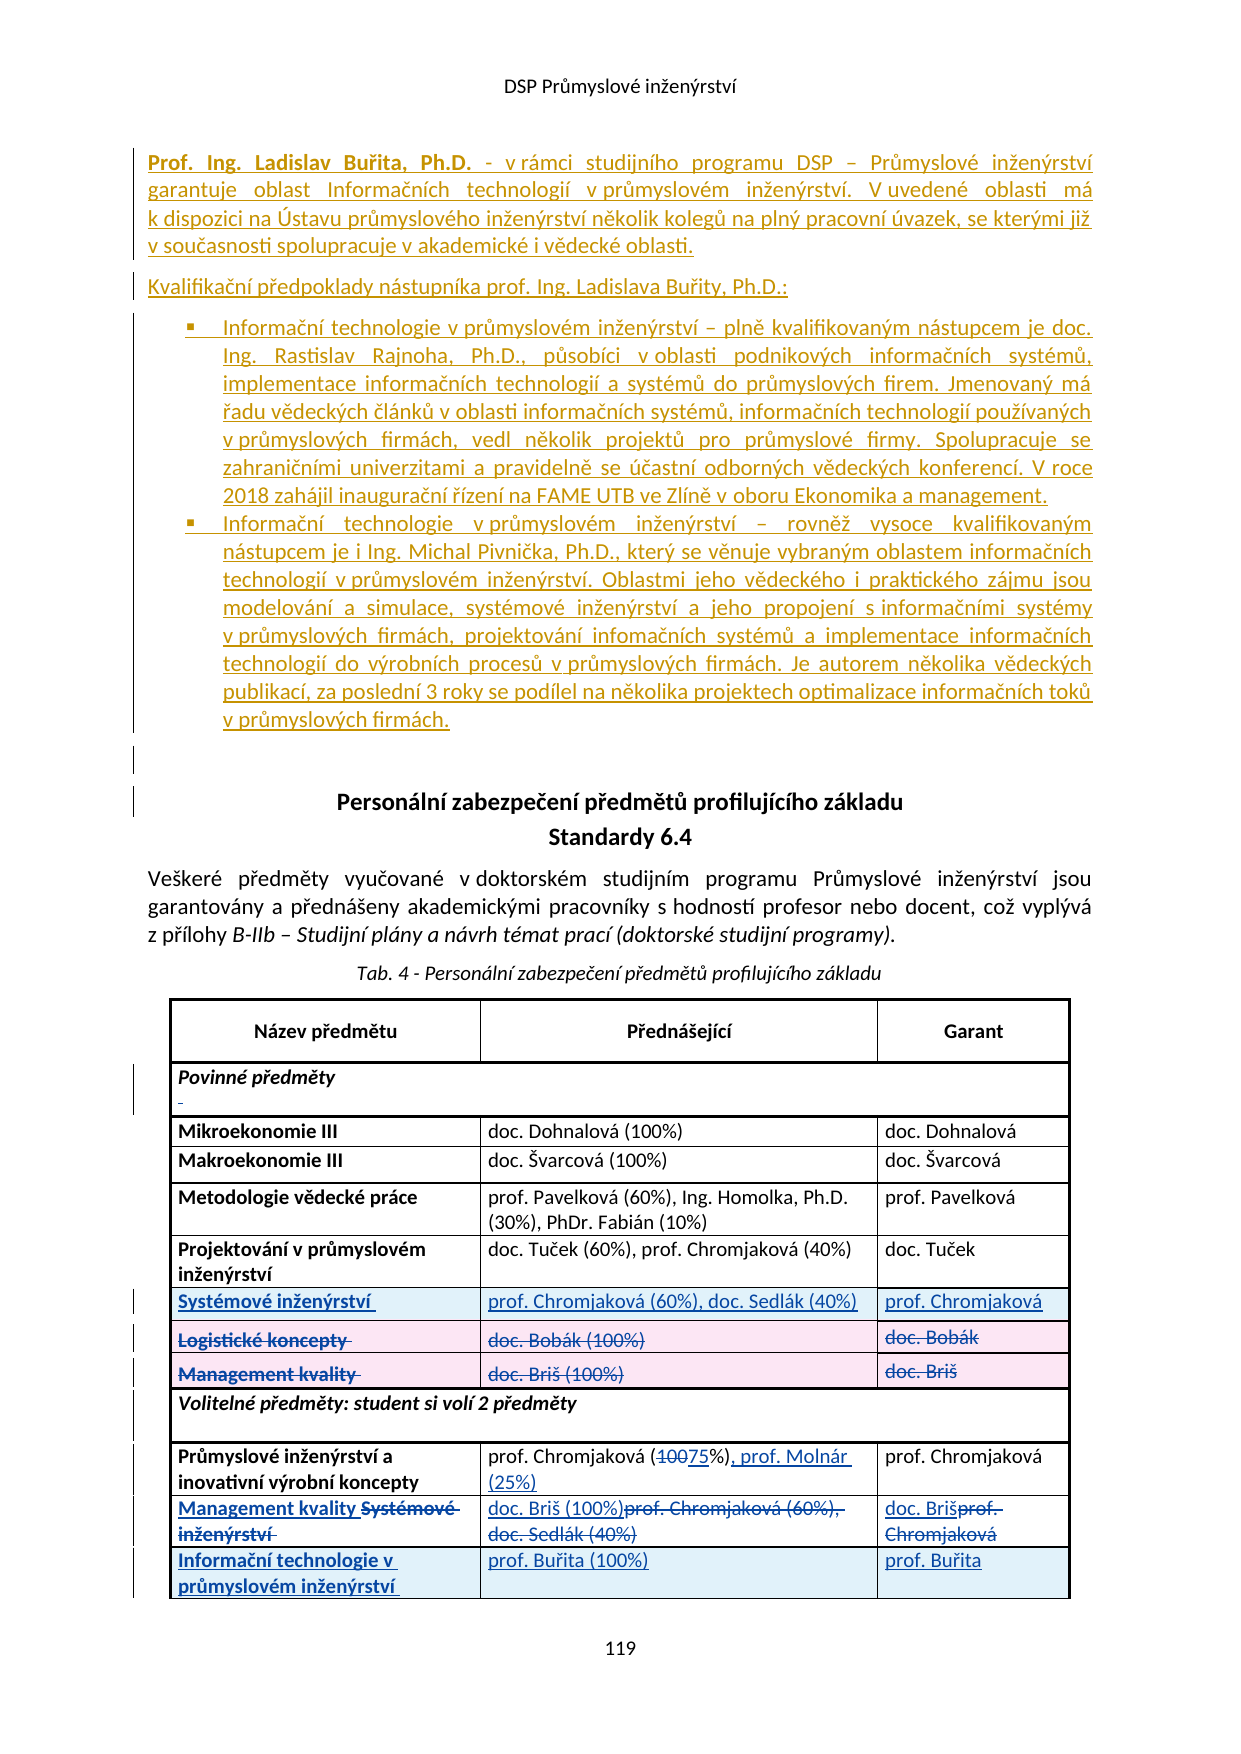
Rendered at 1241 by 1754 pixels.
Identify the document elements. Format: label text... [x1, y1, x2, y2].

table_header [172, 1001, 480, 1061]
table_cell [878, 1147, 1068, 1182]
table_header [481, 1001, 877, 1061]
subtitle Standardy 6.4 [148, 821, 1093, 851]
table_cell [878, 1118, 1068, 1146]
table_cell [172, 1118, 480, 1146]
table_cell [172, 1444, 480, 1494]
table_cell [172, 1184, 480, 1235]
subtitle Personální zabezpečení předmětů profilujícího základu [148, 786, 1093, 817]
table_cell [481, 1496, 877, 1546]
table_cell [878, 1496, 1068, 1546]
text Veškeré předměty vyučované v doktorském studijním programu Průmyslové inženýrství jsou garantovány a přednášeny akademickými pracovníky s hodností profesor nebo docent, což vyplývá z přílohy B-IIb – Studijní plány a návrh témat prací (doktorské studijní programy). [148, 864, 1093, 948]
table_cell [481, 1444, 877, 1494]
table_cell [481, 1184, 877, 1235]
text Tab. 4 - Personální zabezpečení předmětů profilujícího základu [148, 960, 1093, 986]
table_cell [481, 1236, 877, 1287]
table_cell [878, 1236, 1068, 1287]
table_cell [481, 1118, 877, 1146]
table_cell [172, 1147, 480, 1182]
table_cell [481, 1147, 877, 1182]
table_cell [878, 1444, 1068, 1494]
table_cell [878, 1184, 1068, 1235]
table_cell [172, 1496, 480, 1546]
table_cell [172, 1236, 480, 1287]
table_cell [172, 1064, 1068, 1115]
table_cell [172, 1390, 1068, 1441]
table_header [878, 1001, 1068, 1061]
